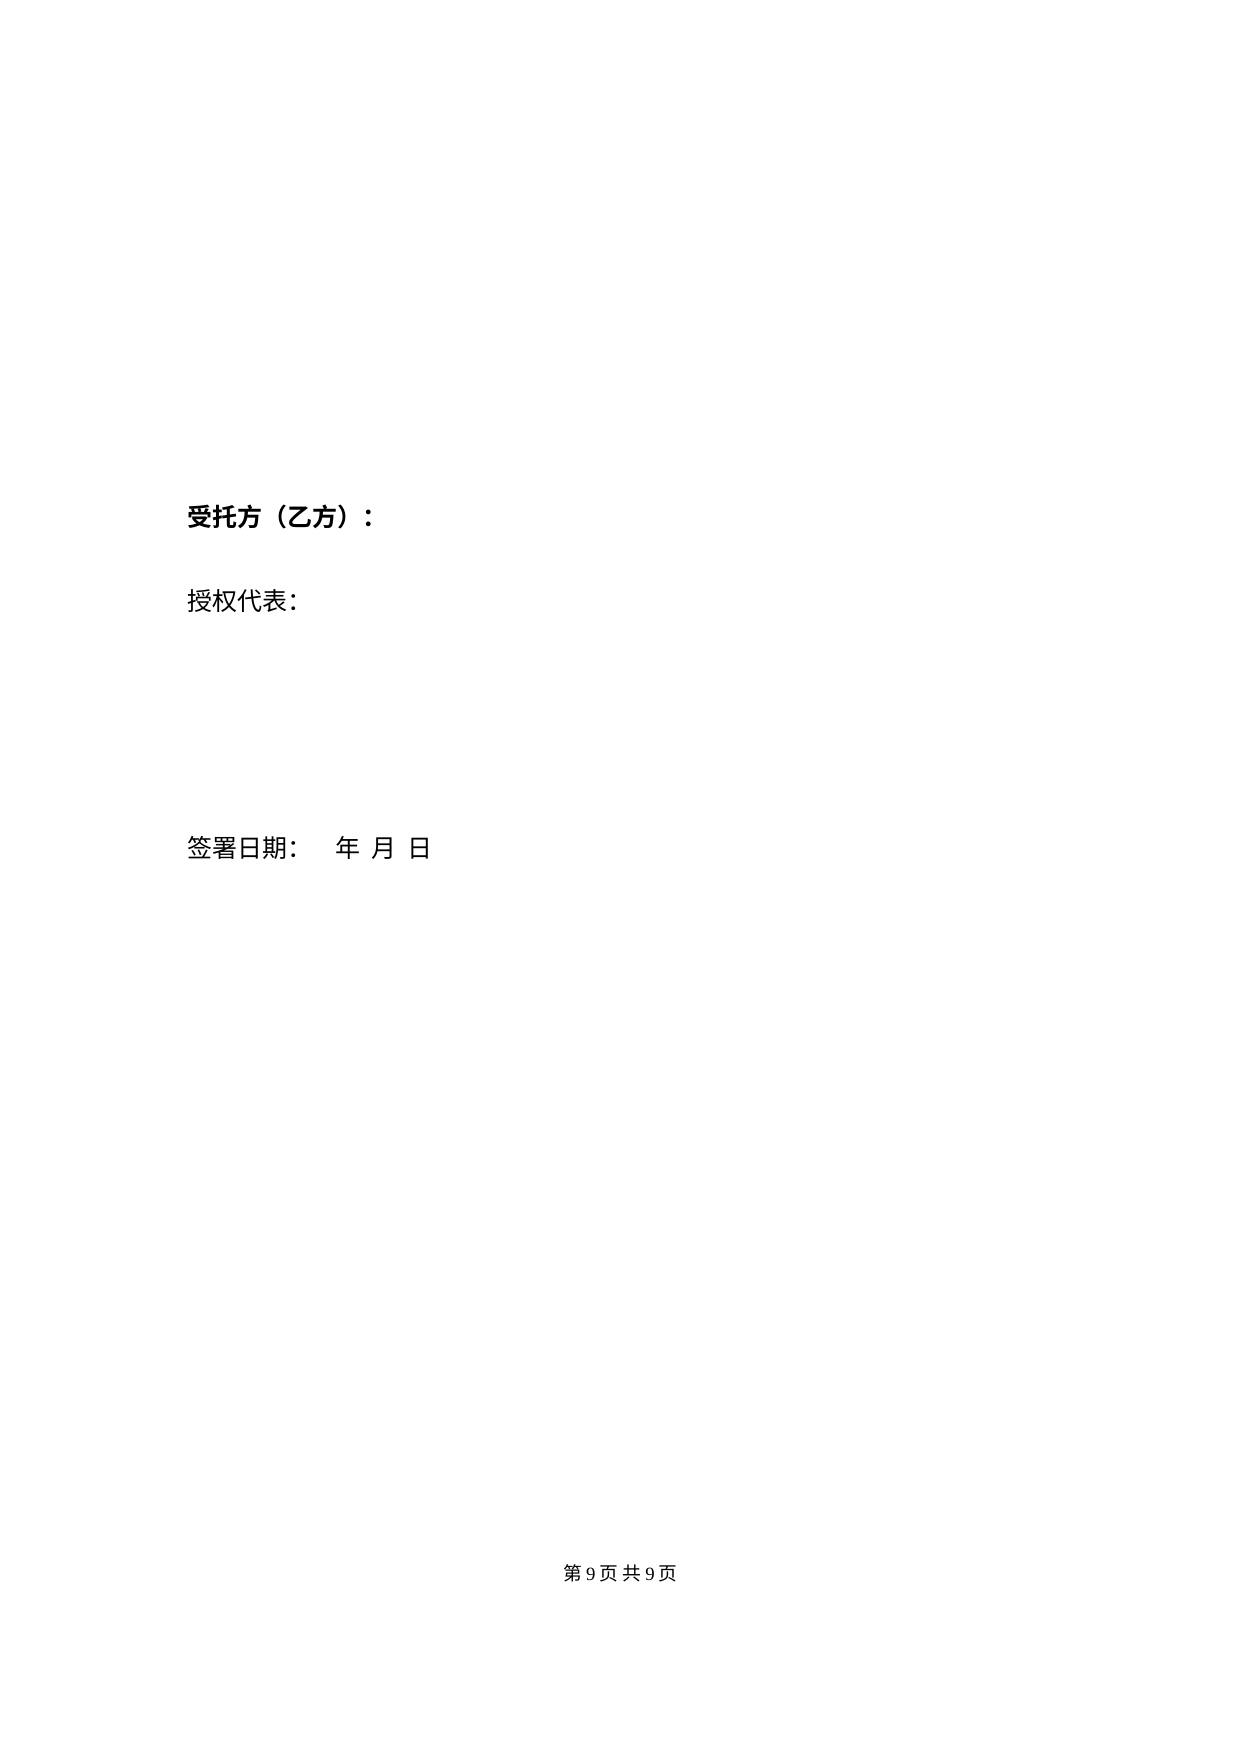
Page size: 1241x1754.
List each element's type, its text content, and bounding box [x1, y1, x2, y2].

text 签署日期： 年 月 日 [187, 814, 1053, 879]
text 授权代表： [187, 567, 1053, 632]
text 受托方（乙方）： [187, 483, 1053, 548]
